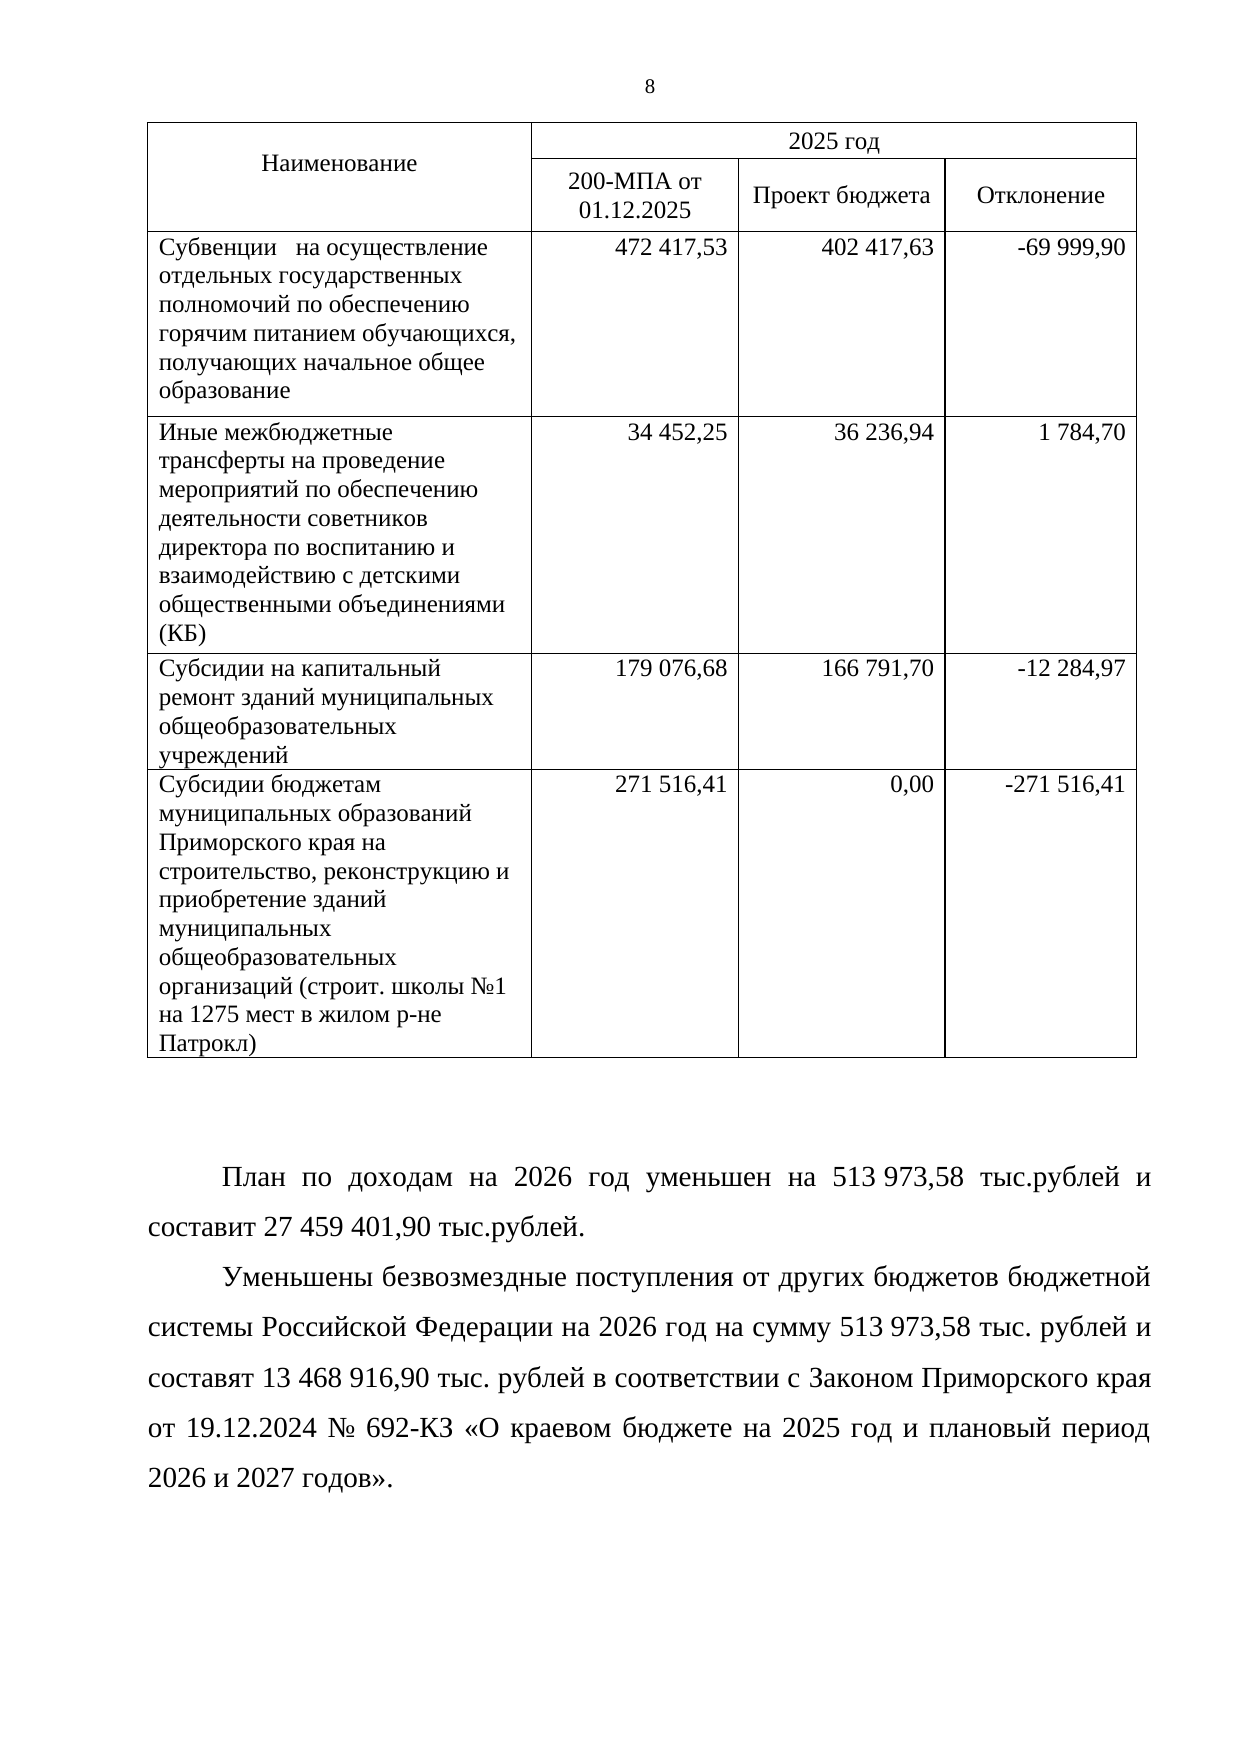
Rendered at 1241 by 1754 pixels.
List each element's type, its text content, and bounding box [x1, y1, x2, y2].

table_cell 472 417,53 [532, 232, 738, 416]
table_cell 1 784,70 [946, 417, 1136, 652]
table_cell 179 076,68 [532, 654, 738, 768]
table_cell Субвенции на осуществление отдельных государственных полномочий по обеспечению горячим питанием обучающихся, получающих начальное общее образование [148, 232, 531, 416]
table_cell 0,00 [739, 770, 944, 1057]
table_cell -271 516,41 [946, 770, 1136, 1057]
table_cell Субсидии на капитальный ремонт зданий муниципальных общеобразовательных учреждений [288, 654, 531, 768]
table_cell Проект бюджета [739, 159, 944, 231]
table_cell Иные межбюджетные трансферты на проведение мероприятий по обеспечению деятельности советников директора по воспитанию и взаимодействию с детскими общественными объединениями (КБ) [148, 417, 531, 652]
text Уменьшены безвозмездные поступления от других бюджетов бюджетной системы Российской Федерации на 2026 год на сумму 513 973,58 тыс. рублей и составят 13 468 916,90 тыс. рублей в соответствии с Законом Приморского края от 19.12.2024 № 692-КЗ «О краевом бюджете на 2025 год и плановый период 2026 и 2027 годов». [148, 1259, 1152, 1494]
table_cell -12 284,97 [946, 654, 1136, 768]
table_cell 166 791,70 [739, 654, 944, 768]
table_cell 271 516,41 [532, 770, 738, 1057]
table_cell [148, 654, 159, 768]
table_cell 402 417,63 [739, 232, 944, 416]
table_cell 36 236,94 [739, 417, 944, 652]
table_cell -69 999,90 [946, 232, 1136, 416]
table_cell Отклонение [946, 159, 1136, 231]
table_cell Субсидии бюджетам муниципальных образований Приморского края на строительство, реконструкцию и приобретение зданий муниципальных общеобразовательных организаций (строит. школы №1 на 1275 мест в жилом р-не Патрокл) [148, 770, 531, 1057]
table_header 2025 год [532, 123, 1136, 158]
text План по доходам на 2026 год уменьшен на 513 973,58 тыс.рублей и составит 27 459 401,90 тыс.рублей. [148, 1159, 1152, 1242]
table_cell 200-МПА от 01.12.2025 [532, 159, 738, 231]
table_header Наименование [148, 123, 531, 231]
table_cell 34 452,25 [532, 417, 738, 652]
